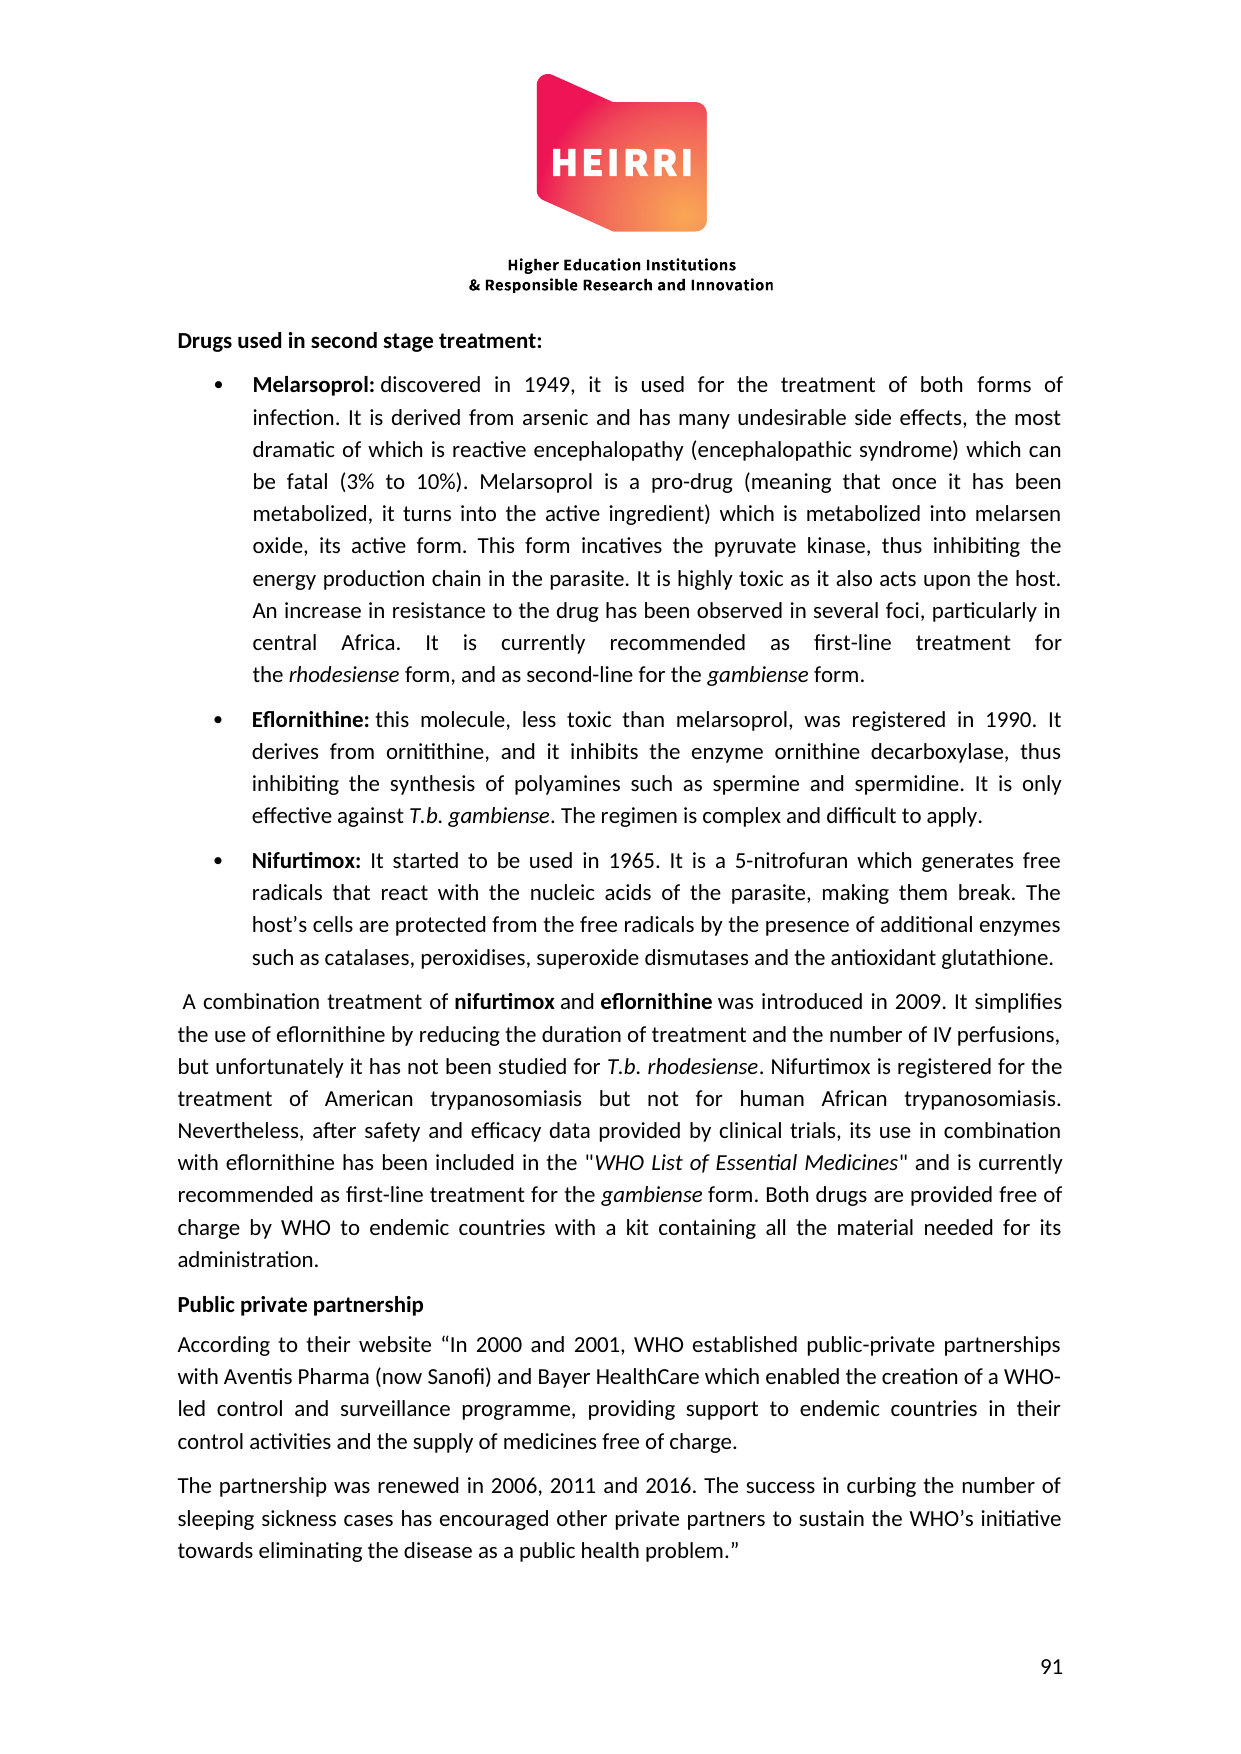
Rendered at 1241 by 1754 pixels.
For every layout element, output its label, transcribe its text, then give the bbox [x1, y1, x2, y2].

text According to their website “In 2000 and 2001, WHO established public-private partnerships with Aventis Pharma (now Sanofi) and Bayer HealthCare which enabled the creation of a WHO-led control and surveillance programme, providing support to endemic countries in their control activities and the supply of medicines free of charge. [177, 1330, 1063, 1455]
list Melarsoprol: discovered in 1949, it is used for the treatment of both forms of infection. It is derived from arsenic and has many undesirable side effects, the most dramatic of which is reactive encephalopathy (encephalopathic syndrome) which can be fatal (3% to 10%). Melarsoprol is a pro-drug (meaning that once it has been metabolized, it turns into the active ingredient) which is metabolized into melarsen oxide, its active form. This form incatives the pyruvate kinase, thus inhibiting the energy production chain in the parasite. It is highly toxic as it also acts upon the host. An increase in resistance to the drug has been observed in several foci, particularly in central Africa. It is currently recommended as first-line treatment for the rhodesiense form, and as second-line for the gambiense form. [215, 371, 1063, 688]
subtitle Public private partnership [177, 1290, 1063, 1318]
list Eflornithine: this molecule, less toxic than melarsoprol, was registered in 1990. It derives from ornitithine, and it inhibits the enzyme ornithine decarboxylase, thus inhibiting the synthesis of polyamines such as spermine and spermidine. It is only effective against T.b. gambiense. The regimen is complex and difficult to apply. [214, 705, 1063, 829]
text Drugs used in second stage treatment: [177, 326, 1063, 354]
list Nifurtimox: It started to be used in 1965. It is a 5-nitrofuran which generates free radicals that react with the nucleic acids of the parasite, making them break. The host’s cells are protected from the free radicals by the presence of additional enzymes such as catalases, peroxidises, superoxide dismutases and the antioxidant glutathione. [214, 846, 1063, 971]
text A combination treatment of nifurtimox and eflornithine was introduced in 2009. It simplifies the use of eflornithine by reducing the duration of treatment and the number of IV perfusions, but unfortunately it has not been studied for T.b. rhodesiense. Nifurtimox is registered for the treatment of American trypanosomiasis but not for human African trypanosomiasis. Nevertheless, after safety and efficacy data provided by clinical trials, its use in combination with eflornithine has been included in the "WHO List of Essential Medicines" and is currently recommended as first-line treatment for the gambiense form. Both drugs are provided free of charge by WHO to endemic countries with a kit containing all the material needed for its administration. [177, 987, 1063, 1273]
picture [469, 74, 773, 293]
text The partnership was renewed in 2006, 2011 and 2016. The success in curbing the number of sleeping sickness cases has encouraged other private partners to sustain the WHO’s initiative towards eliminating the disease as a public health problem.” [177, 1471, 1063, 1564]
